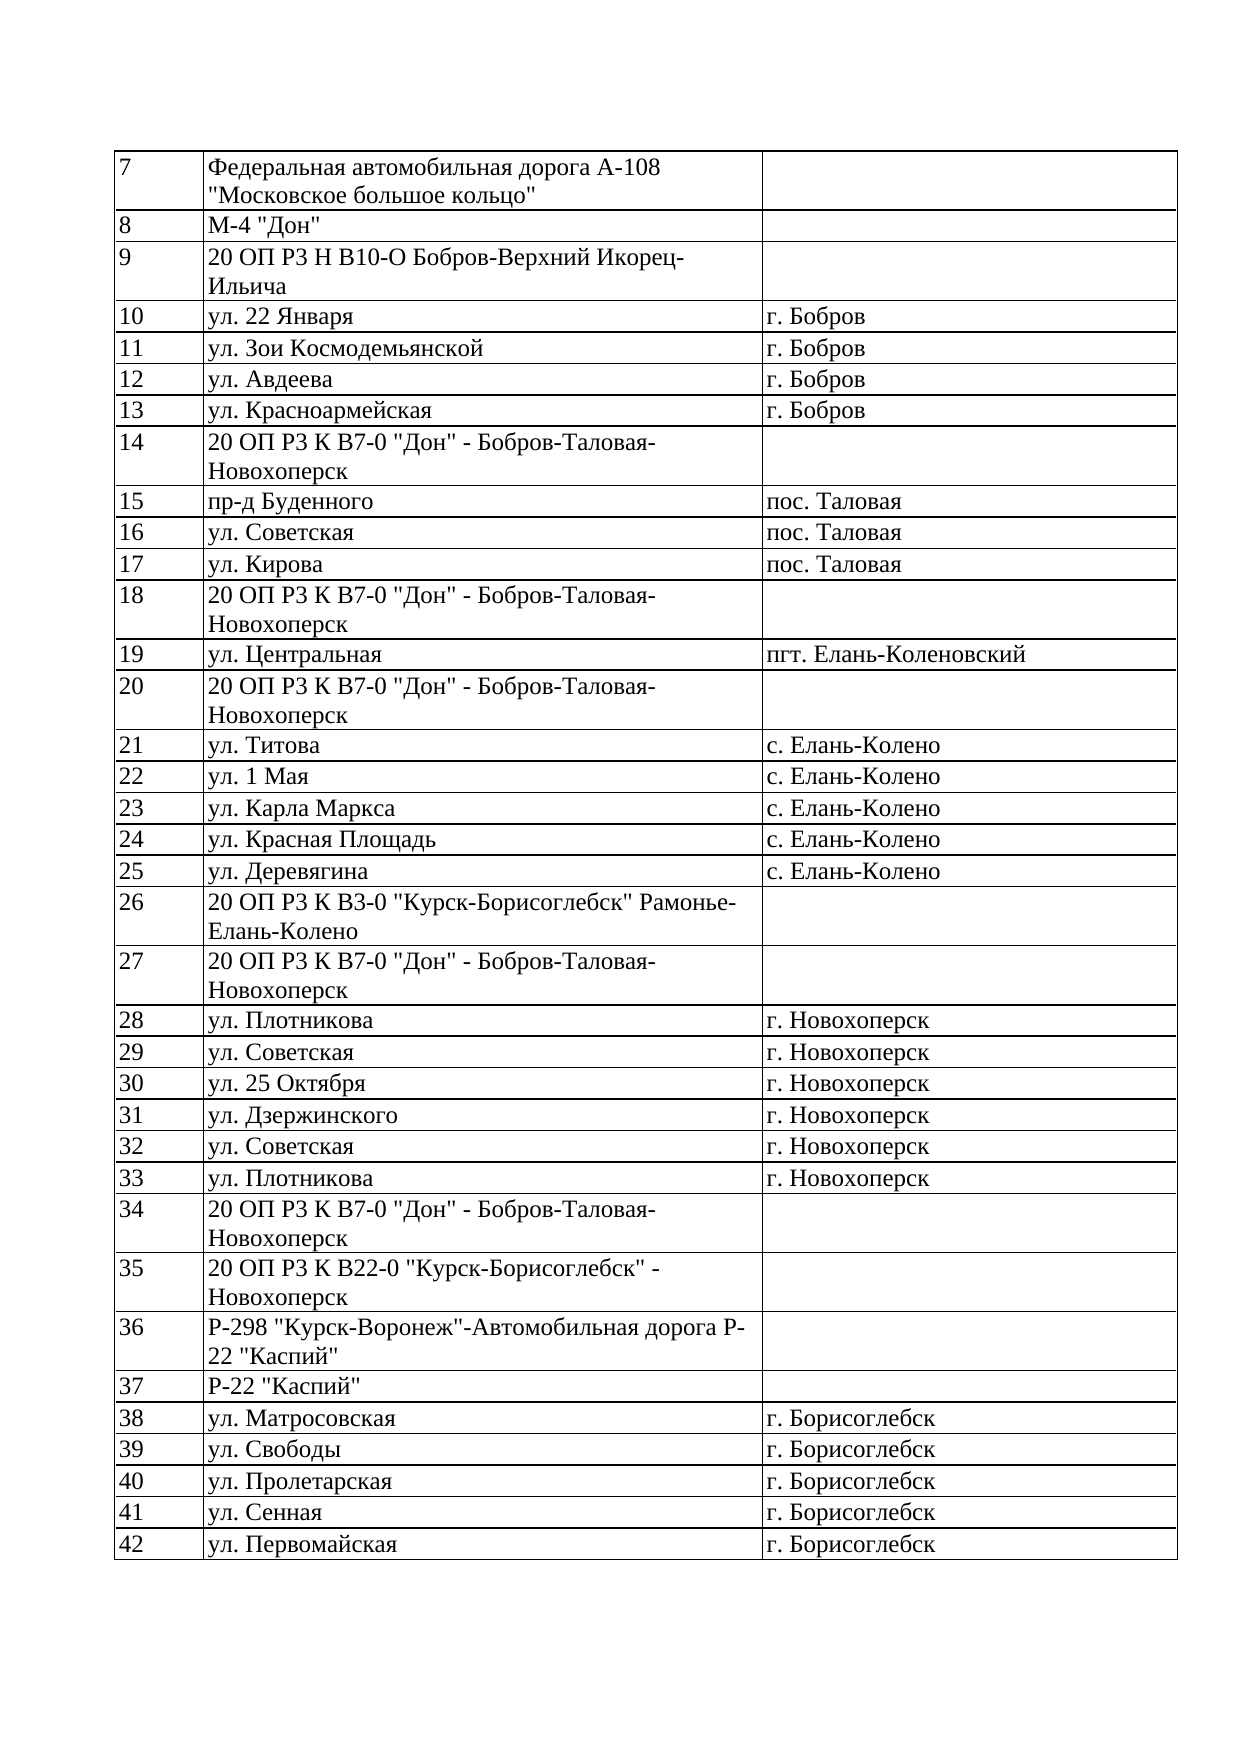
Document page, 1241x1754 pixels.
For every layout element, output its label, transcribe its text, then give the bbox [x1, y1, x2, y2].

table_cell [763, 1311, 1177, 1370]
table_cell 17 [115, 549, 203, 579]
table_cell ул. Плотникова [204, 1006, 762, 1035]
table_cell 18 [115, 580, 203, 638]
table_cell 8 [115, 210, 203, 241]
table_cell с. Елань-Колено [763, 854, 1177, 886]
table_cell пр-д Буденного [204, 486, 762, 516]
table_cell пос. Таловая [763, 516, 1177, 547]
table_cell 20 ОП Р3 К В7-0 "Дон" - Бобров-Таловая-Новохоперск [204, 946, 762, 1004]
table_cell 7 [115, 152, 203, 209]
table_cell ул. 1 Мая [204, 762, 762, 791]
table_cell ул. Авдеева [204, 364, 762, 394]
table_cell 14 [115, 426, 203, 484]
table_cell [763, 241, 1177, 299]
table_cell г. Новохоперск [763, 1130, 1177, 1161]
table_cell 9 [115, 242, 203, 299]
table_cell 12 [115, 364, 203, 394]
table_cell [763, 886, 1177, 945]
table_cell г. Бобров [763, 331, 1177, 362]
table_cell ул. Красная Площадь [204, 825, 762, 854]
table_cell [763, 425, 1177, 484]
table_cell 27 [115, 946, 203, 1004]
table_cell ул. 22 Января [204, 301, 762, 331]
table_cell ул. Кирова [204, 549, 762, 579]
table_cell Федеральная автомобильная дорога А-108 "Московское большое кольцо" [204, 152, 762, 209]
table_cell 20 ОП Р3 К В7-0 "Дон" - Бобров-Таловая-Новохоперск [204, 671, 762, 728]
table_cell 25 [115, 855, 203, 886]
table_cell с. Елань-Колено [763, 760, 1177, 791]
table_cell 20 ОП Р3 К В3-0 "Курск-Борисоглебск" Рамонье-Елань-Колено [204, 887, 762, 945]
table_cell г. Новохоперск [763, 1067, 1177, 1098]
table_cell 21 [115, 730, 203, 760]
table_cell г. Бобров [763, 394, 1177, 425]
table_cell 39 [115, 1434, 203, 1464]
table_cell 26 [115, 887, 203, 945]
table_cell г. Борисоглебск [763, 1433, 1177, 1464]
table_cell ул. Зои Космодемьянской [204, 333, 762, 362]
table_cell 20 ОП Р3 К В7-0 "Дон" - Бобров-Таловая-Новохоперск [204, 581, 762, 638]
table_cell пгт. Елань-Коленовский [763, 638, 1177, 669]
table_cell [763, 209, 1177, 241]
table_cell 29 [115, 1036, 203, 1067]
table_cell [763, 669, 1177, 728]
table_cell 23 [115, 793, 203, 823]
table_cell ул. Дзержинского [204, 1100, 762, 1130]
table_cell [763, 1252, 1177, 1311]
table_cell [763, 1370, 1177, 1401]
table_cell г. Борисоглебск [763, 1464, 1177, 1496]
table_cell 19 [115, 639, 203, 669]
table_cell г. Новохоперск [763, 1098, 1177, 1130]
table_cell 22 [115, 761, 203, 791]
table_cell с. Елань-Колено [763, 791, 1177, 823]
table_cell 30 [115, 1068, 203, 1098]
table_cell 24 [115, 824, 203, 854]
table_cell Р-22 "Каспий" [204, 1371, 762, 1401]
table_cell 13 [115, 395, 203, 425]
table_cell 36 [115, 1312, 203, 1370]
table_cell 20 ОП Р3 К В22-0 "Курск-Борисоглебск" - Новохоперск [204, 1253, 762, 1311]
table_cell 15 [115, 486, 203, 516]
table_cell 28 [115, 1005, 203, 1035]
table_cell 42 [115, 1528, 203, 1558]
table_cell 41 [115, 1497, 203, 1527]
table_cell ул. Свободы [204, 1434, 762, 1464]
table_cell г. Новохоперск [763, 1035, 1177, 1067]
table_cell г. Борисоглебск [763, 1496, 1177, 1527]
table_cell 16 [115, 517, 203, 547]
table_cell 20 ОП Р3 Н В10-О Бобров-Верхний Икорец-Ильича [204, 242, 762, 299]
table_cell 32 [115, 1131, 203, 1161]
table_cell 37 [115, 1371, 203, 1401]
table_cell ул. Пролетарская [204, 1466, 762, 1496]
table_cell ул. Центральная [204, 640, 762, 669]
table_cell 20 ОП Р3 К В7-0 "Дон" - Бобров-Таловая-Новохоперск [204, 427, 762, 484]
table_cell [763, 1193, 1177, 1252]
table_cell 20 [115, 670, 203, 728]
table_cell г. Борисоглебск [763, 1401, 1177, 1433]
table_cell 34 [115, 1194, 203, 1252]
table_cell 35 [115, 1253, 203, 1311]
table_cell 38 [115, 1402, 203, 1433]
table_cell г. Новохоперск [763, 1004, 1177, 1035]
table_cell пос. Таловая [763, 485, 1177, 516]
table_cell ул. Титова [204, 730, 762, 760]
table_cell [763, 579, 1177, 638]
table_cell 10 [115, 301, 203, 331]
table_cell ул. 25 Октября [204, 1068, 762, 1098]
table_cell ул. Сенная [204, 1497, 762, 1527]
table_cell ул. Советская [204, 1131, 762, 1161]
table_cell 33 [115, 1162, 203, 1193]
table_cell г. Новохоперск [763, 1161, 1177, 1193]
table_cell ул. Красноармейская [204, 396, 762, 425]
table_cell пос. Таловая [763, 548, 1177, 579]
table_cell ул. Советская [204, 1037, 762, 1067]
table_cell 20 ОП Р3 К В7-0 "Дон" - Бобров-Таловая-Новохоперск [204, 1194, 762, 1252]
table_cell г. Бобров [763, 300, 1177, 331]
table_cell г. Бобров [763, 363, 1177, 394]
table_cell ул. Советская [204, 518, 762, 547]
table_cell с. Елань-Колено [763, 823, 1177, 854]
table_cell ул. Первомайская [204, 1529, 762, 1558]
table_cell ул. Матросовская [204, 1403, 762, 1433]
table_cell 40 [115, 1465, 203, 1496]
table_cell г. Борисоглебск [763, 1527, 1177, 1558]
table_cell 11 [115, 332, 203, 362]
table_cell ул. Плотникова [204, 1163, 762, 1193]
table_cell [763, 152, 1177, 209]
table_cell ул. Карла Маркса [204, 793, 762, 823]
table_cell с. Елань-Колено [763, 729, 1177, 760]
table_cell М-4 "Дон" [204, 211, 762, 241]
table_cell ул. Деревягина [204, 856, 762, 886]
table_cell 31 [115, 1099, 203, 1130]
table_cell [763, 945, 1177, 1004]
table_cell Р-298 "Курск-Воронеж"-Автомобильная дорога Р-22 "Каспий" [204, 1312, 762, 1370]
